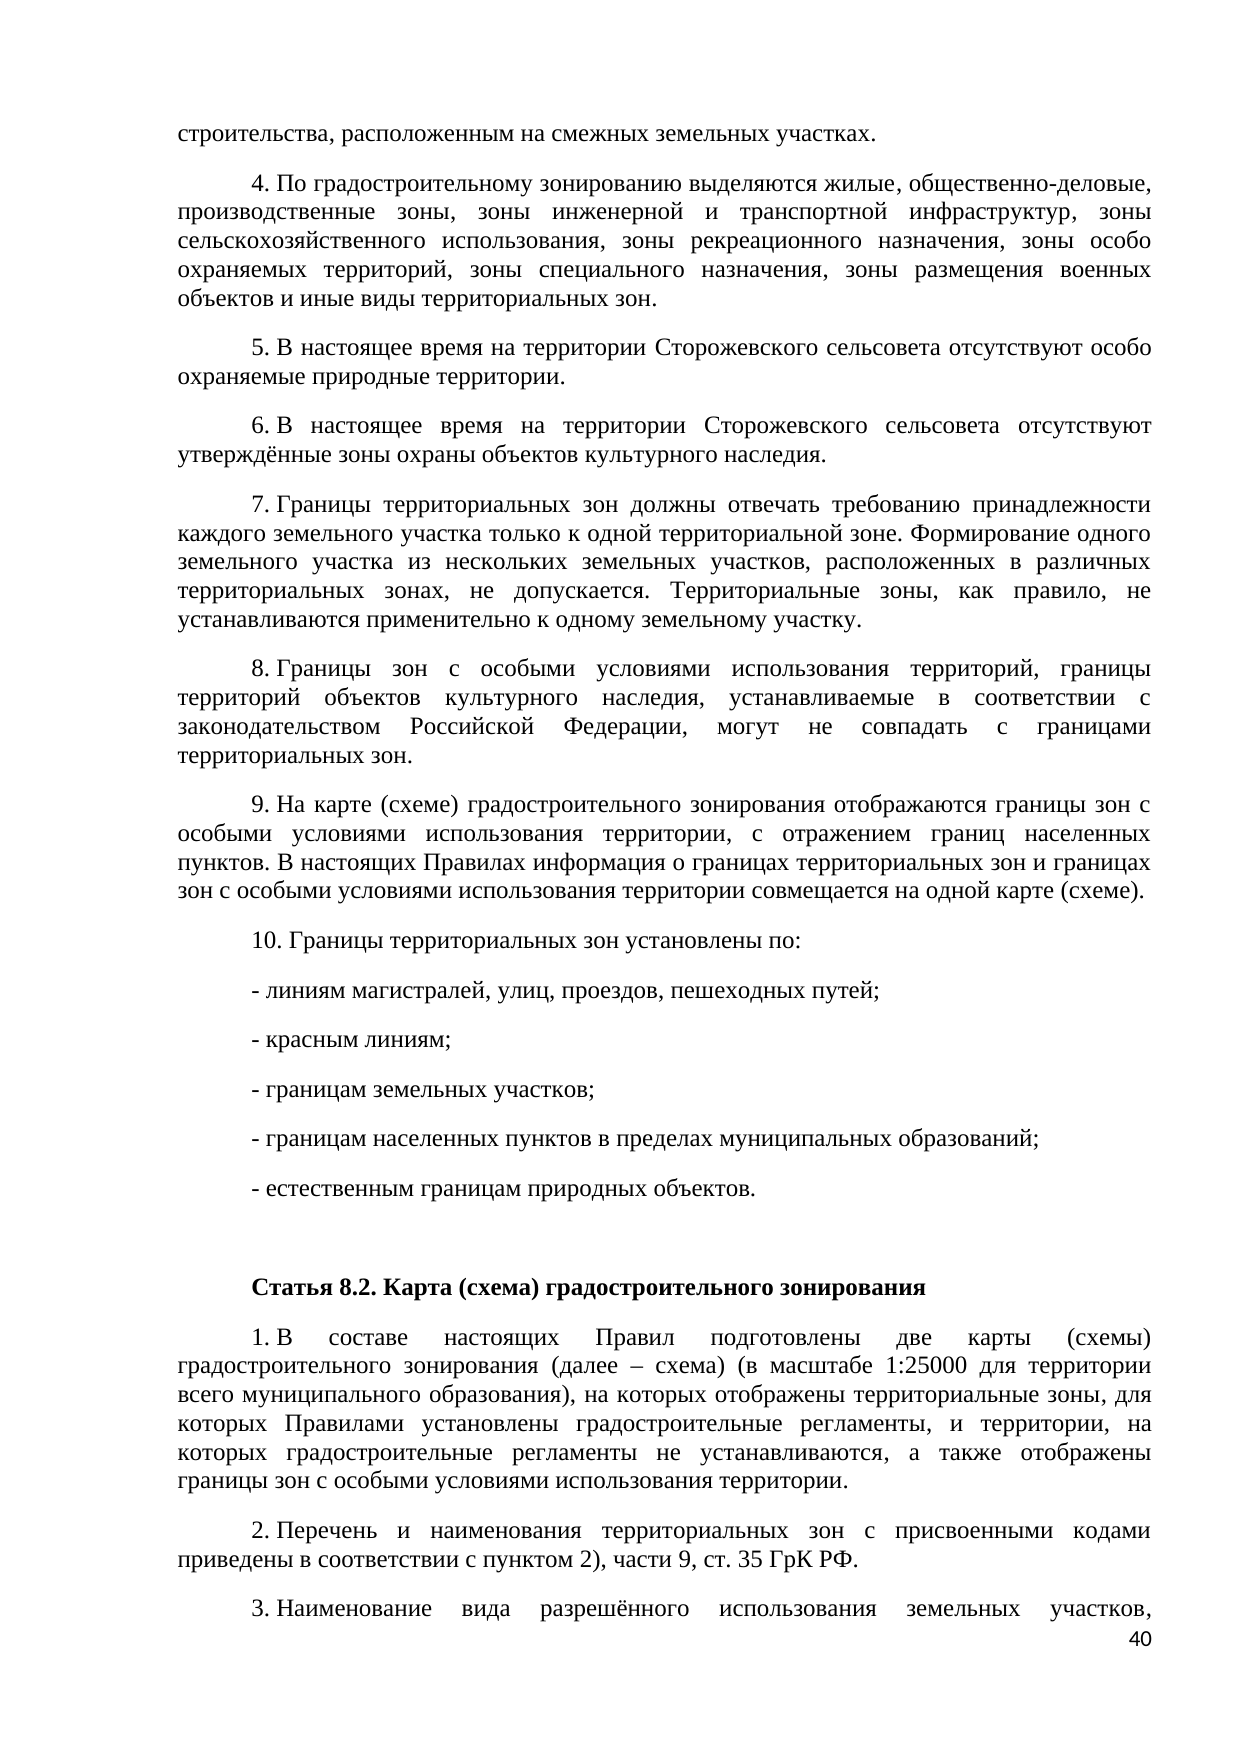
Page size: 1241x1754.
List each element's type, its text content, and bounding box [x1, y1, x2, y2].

text 10. Границы территориальных зон установлены по: [177, 925, 1152, 954]
text - границам земельных участков; [177, 1074, 1152, 1103]
text 5. В настоящее время на территории Сторожевского сельсовета отсутствуют особо охраняемые природные территории. [177, 332, 1152, 390]
text 8. Границы зон с особыми условиями использования территорий, границы территорий объектов культурного наследия, устанавливаемые в соответствии с законодательством Российской Федерации, могут не совпадать с границами территориальных зон. [177, 653, 1152, 768]
text 7. Границы территориальных зон должны отвечать требованию принадлежности каждого земельного участка только к одной территориальной зоне. Формирование одного земельного участка из нескольких земельных участков, расположенных в различных территориальных зонах, не допускается. Территориальные зоны, как правило, не устанавливаются применительно к одному земельному участку. [177, 489, 1152, 633]
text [177, 118, 1152, 147]
text 6. В настоящее время на территории Сторожевского сельсовета отсутствуют утверждённые зоны охраны объектов культурного наследия. [177, 411, 1152, 468]
text 9. На карте (схеме) градостроительного зонирования отображаются границы зон с особыми условиями использования территории, с отражением границ населенных пунктов. В настоящих Правилах информация о границах территориальных зон и границах зон с особыми условиями использования территории совмещается на одной карте (схеме). [177, 789, 1152, 904]
text - красным линиям; [177, 1024, 1152, 1053]
text - границам населенных пунктов в пределах муниципальных образований; [177, 1123, 1152, 1152]
text 1. В составе настоящих Правил подготовлены две карты (схемы) градостроительного зонирования (далее – схема) (в масштабе 1:25000 для территории всего муниципального образования), на которых отображены территориальные зоны, для которых Правилами установлены градостроительные регламенты, и территории, на которых градостроительные регламенты не устанавливаются, а также отображены границы зон с особыми условиями использования территории. [177, 1322, 1152, 1494]
text 2. Перечень и наименования территориальных зон с присвоенными кодами приведены в соответствии с пунктом 2), части 9, ст. 35 ГрК РФ. [177, 1515, 1152, 1573]
text - линиям магистралей, улиц, проездов, пешеходных путей; [177, 975, 1152, 1003]
text 4. По градостроительному зонированию выделяются жилые, общественно-деловые, производственные зоны, зоны инженерной и транспортной инфраструктур, зоны сельскохозяйственного использования, зоны рекреационного назначения, зоны особо охраняемых территорий, зоны специального назначения, зоны размещения военных объектов и иные виды территориальных зон. [177, 168, 1152, 311]
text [177, 1593, 1152, 1622]
text Статья 8.2. Карта (схема) градостроительного зонирования [177, 1272, 1152, 1301]
text - естественным границам природных объектов. [177, 1173, 1152, 1202]
